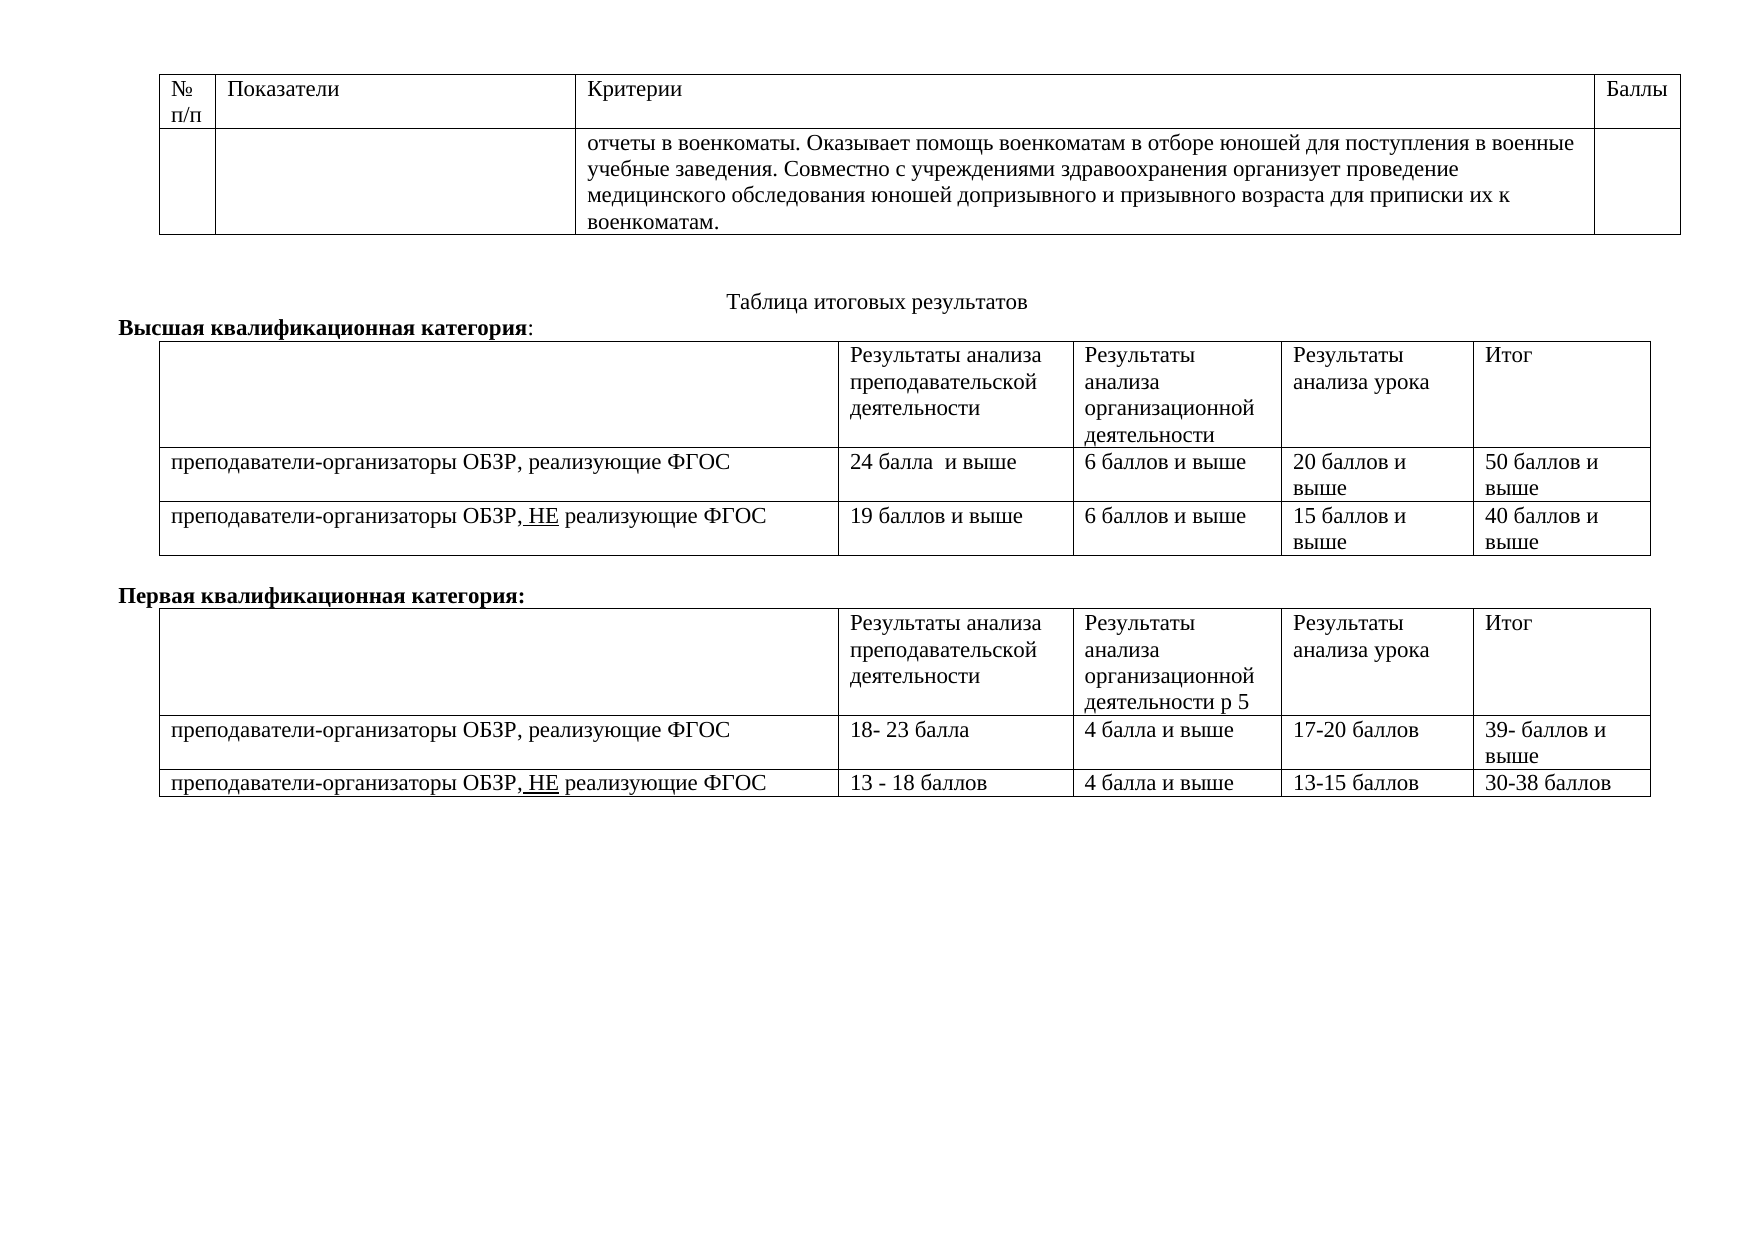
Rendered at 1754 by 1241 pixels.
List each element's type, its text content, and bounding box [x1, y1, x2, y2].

table_header № п/п [160, 75, 215, 128]
text Таблица итоговых результатов [118, 288, 1636, 314]
table_cell преподаватели-организаторы ОБЗР, НЕ реализующие ФГОС [160, 502, 838, 554]
table_cell 3 [1595, 129, 1680, 234]
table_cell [576, 129, 1594, 234]
text Первая квалификационная категория: [118, 582, 1636, 608]
table_header Результаты анализа организационной деятельности р 5 [1074, 609, 1281, 715]
table_header Баллы [1595, 75, 1680, 128]
table_cell 6 баллов и выше [1074, 448, 1281, 501]
table_cell 15 баллов и выше [1282, 502, 1473, 554]
table_header Результаты анализа преподавательской деятельности [839, 609, 1073, 715]
table_cell 18- 23 балла [839, 716, 1073, 768]
table_cell 6 баллов и выше [1074, 502, 1281, 554]
table_cell преподаватели-организаторы ОБЗР, реализующие ФГОС [160, 716, 838, 768]
table_header Показатели [216, 75, 575, 128]
table_cell 20 баллов и выше [1282, 448, 1473, 501]
table_cell 4 балла и выше [1074, 770, 1281, 796]
table_header Итог [1474, 342, 1650, 447]
table_header Результаты анализа организационной деятельности [1074, 342, 1281, 447]
table_cell преподаватели-организаторы ОБЗР, реализующие ФГОС [160, 448, 838, 501]
table_header Результаты анализа урока [1282, 609, 1473, 715]
table_cell 24 балла и выше [839, 448, 1073, 501]
table_header Итог [1474, 609, 1650, 715]
table_header Результаты анализа преподавательской деятельности [839, 342, 1073, 447]
table_header Результаты анализа урока [1282, 342, 1473, 447]
text Высшая квалификационная категория: [118, 314, 1636, 341]
table_cell 17-20 баллов [1282, 716, 1473, 768]
table_cell 13-15 баллов [1282, 770, 1473, 796]
table_cell 50 баллов и выше [1474, 448, 1650, 501]
table_cell 4 балла и выше [1074, 716, 1281, 768]
table_header [160, 609, 838, 715]
table_header [160, 342, 838, 447]
table_header Критерии [576, 75, 1594, 128]
table_cell 13 - 18 баллов [839, 770, 1073, 796]
table_cell 40 баллов и выше [1474, 502, 1650, 554]
table_cell 39- баллов и выше [1474, 716, 1650, 768]
table_cell 19 баллов и выше [839, 502, 1073, 554]
table_cell преподаватели-организаторы ОБЗР, НЕ реализующие ФГОС [160, 770, 838, 796]
table_cell 30-38 баллов [1474, 770, 1650, 796]
